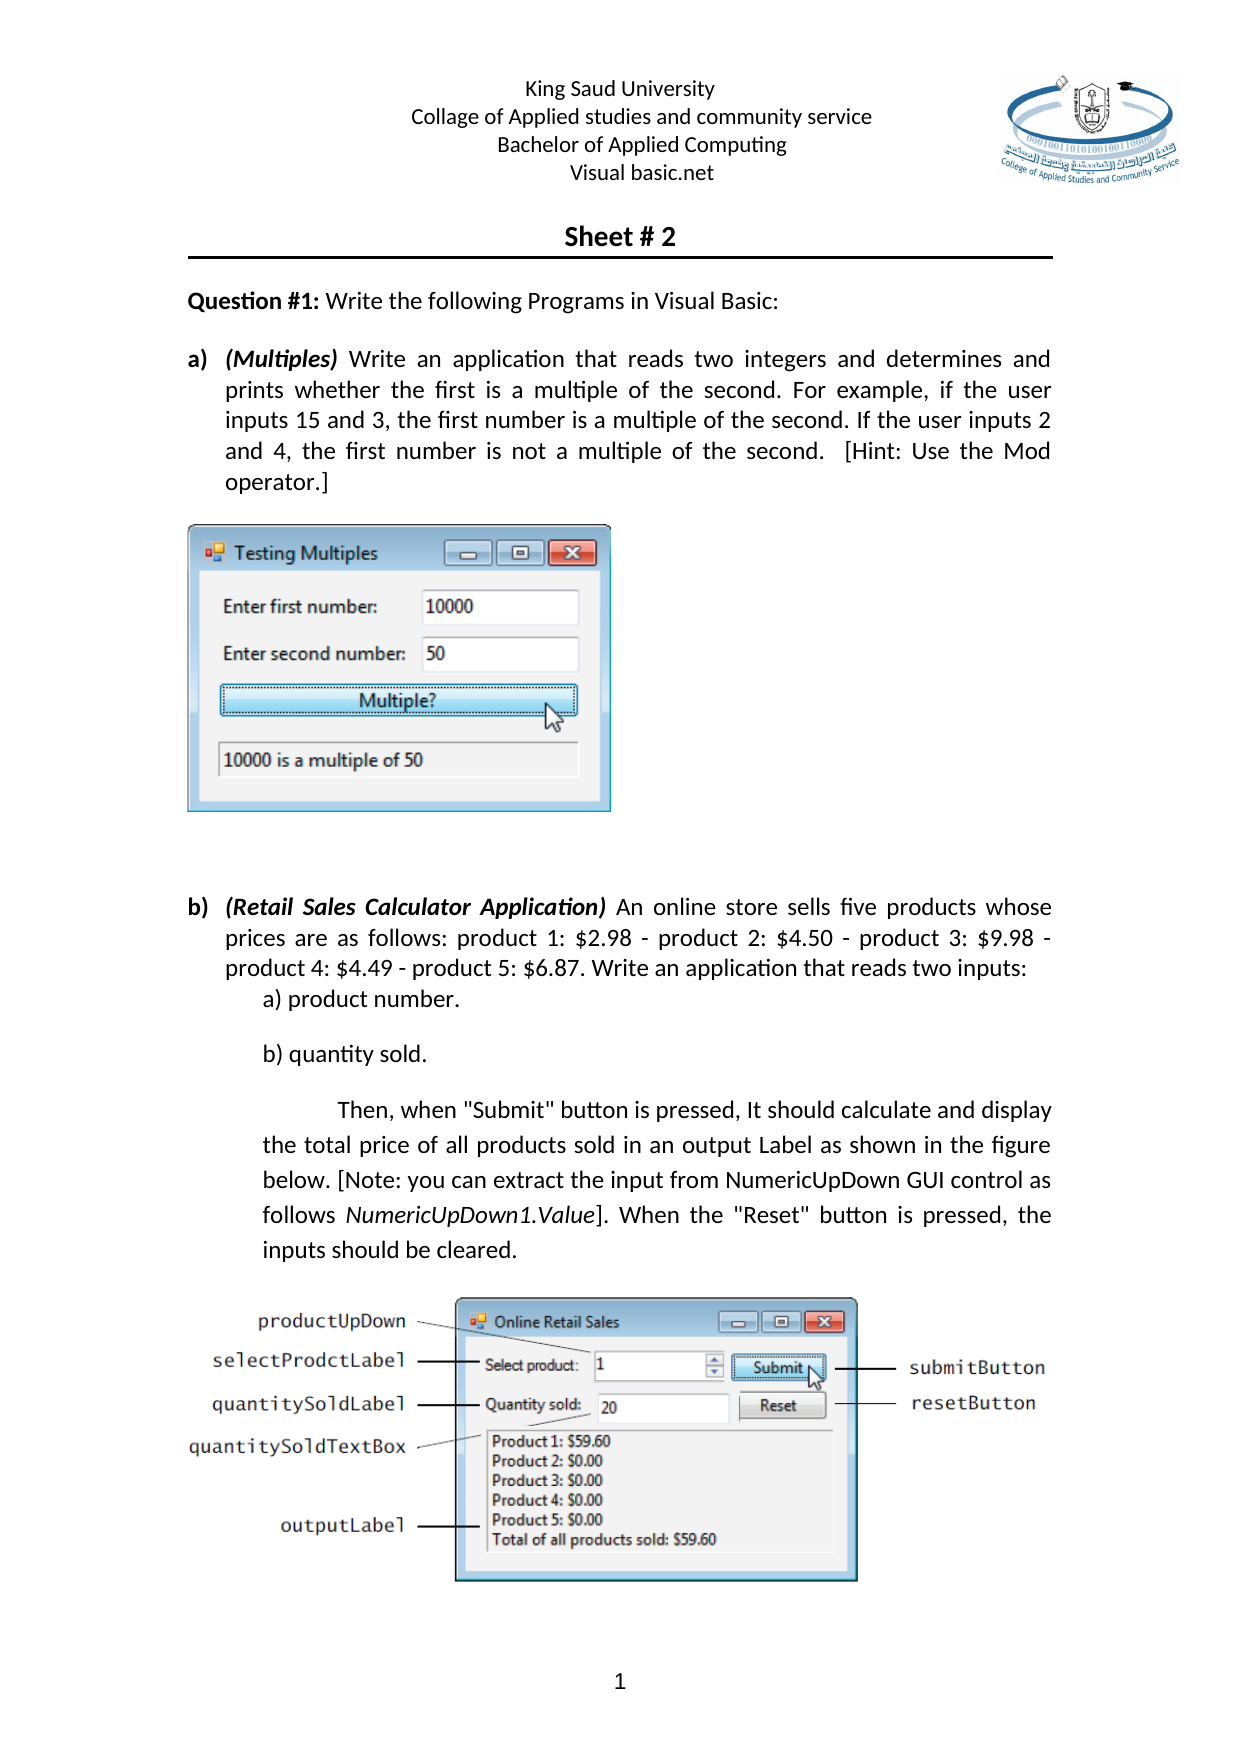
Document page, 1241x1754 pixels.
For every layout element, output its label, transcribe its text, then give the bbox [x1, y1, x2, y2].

text b) quantity sold. [262, 1038, 1053, 1069]
list (Multiples) Write an application that reads two integers and determines and prints whether the first is a multiple of the second. For example, if the user inputs 15 and 3, the first number is a multiple of the second. If the user inputs 2 and 4, the first number is not a multiple of the second. [Hint: Use the Mod operator.] [187, 343, 1053, 496]
text Sheet # 2 [187, 218, 1053, 259]
text a) product number. [262, 983, 1053, 1013]
list (Retail Sales Calculator Application) An online store sells five products whose prices are as follows: product 1: $2.98 - product 2: $4.50 - product 3: $9.98 - product 4: $4.49 - product 5: $6.87. Write an application that reads two inputs: [187, 891, 1053, 983]
picture [1000, 73, 1182, 185]
text Then, when "Submit" button is pressed, It should calculate and display the total price of all products sold in an output Label as shown in the figure below. [Note: you can extract the input from NumericUpDown GUI control as follows NumericUpDown1.Value]. When the "Reset" button is pressed, the inputs should be cleared. [262, 1094, 1053, 1265]
text Question #1: Write the following Programs in Visual Basic: [187, 285, 1053, 316]
